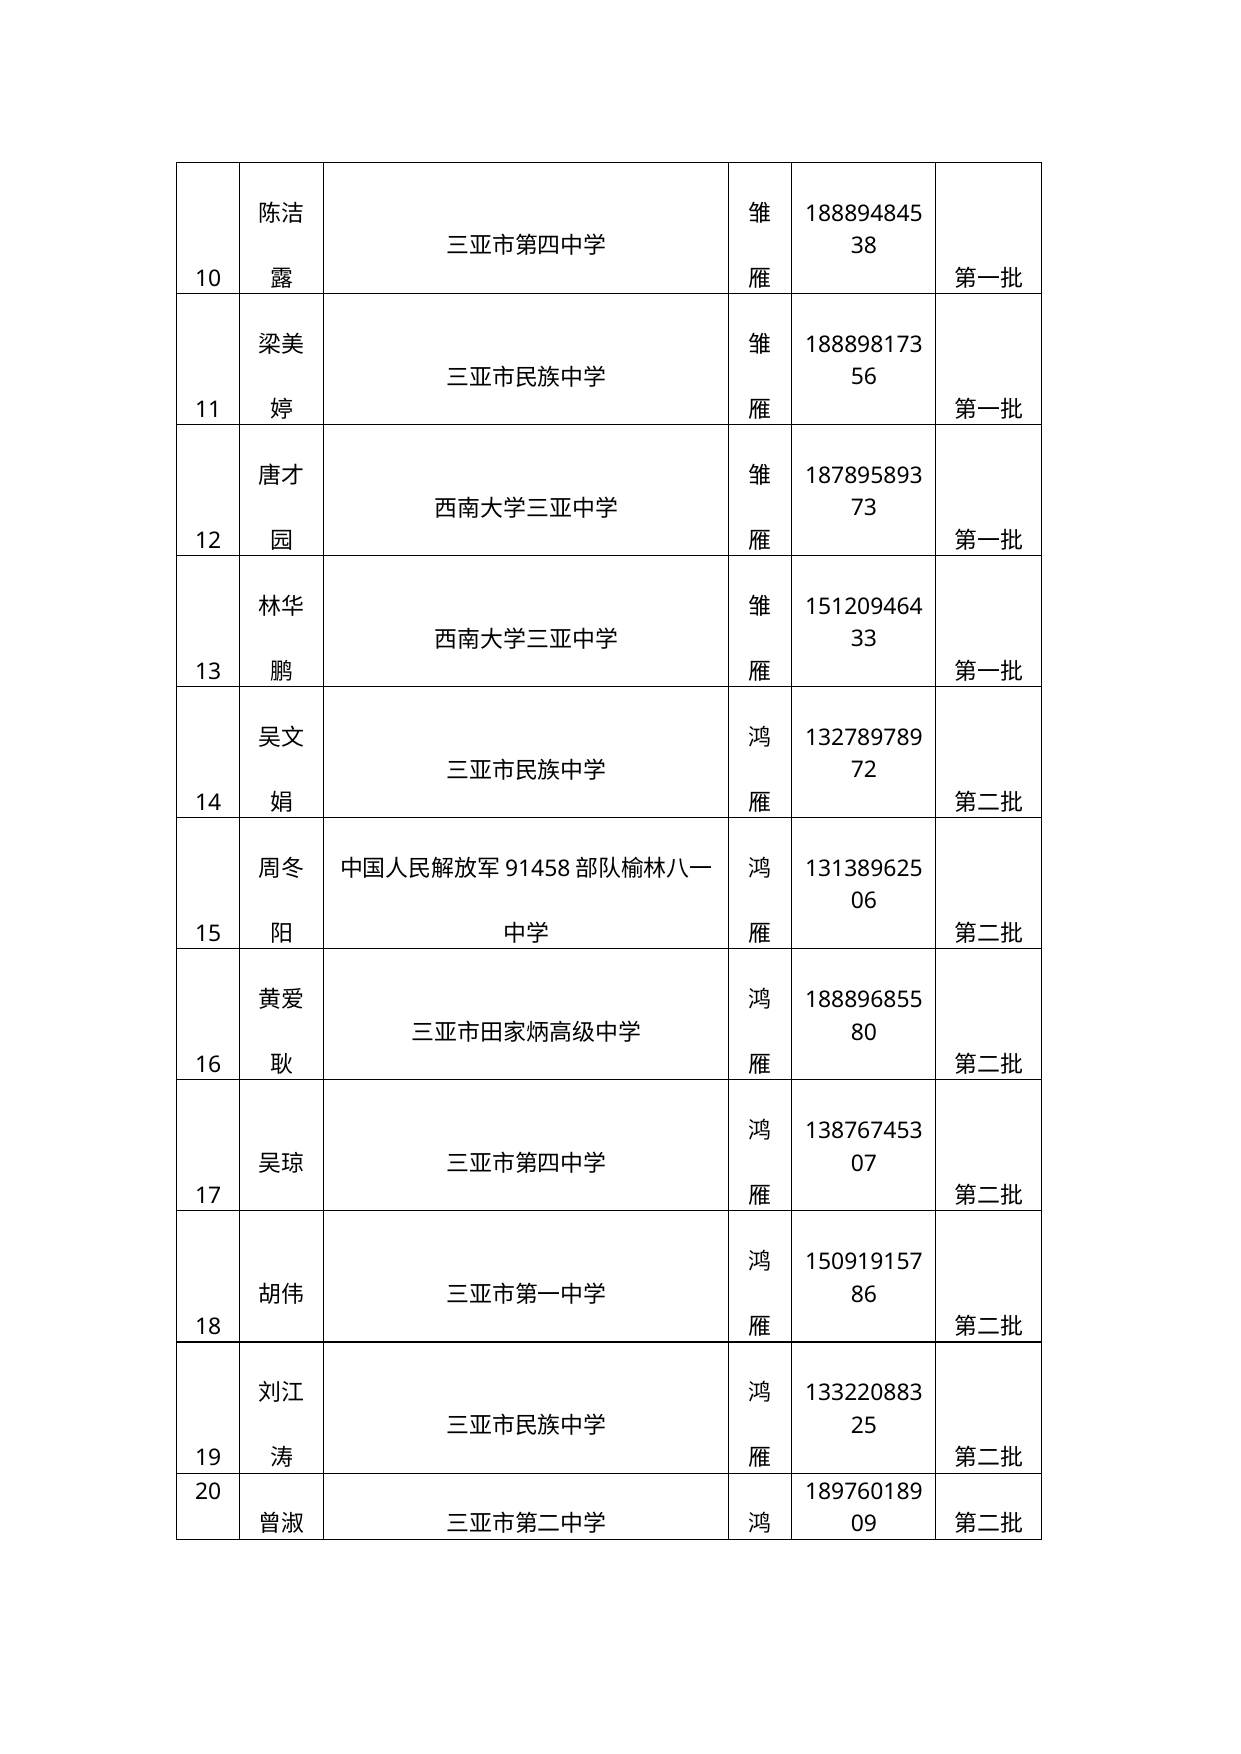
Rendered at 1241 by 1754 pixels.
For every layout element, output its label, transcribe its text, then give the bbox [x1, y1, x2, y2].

table_cell 鸿雁 [729, 1080, 791, 1210]
table_cell 13138962506 [792, 818, 935, 948]
table_cell 13278978972 [792, 687, 935, 817]
table_cell 13876745307 [792, 1080, 935, 1210]
table_cell 18889484538 [792, 163, 935, 293]
table_cell 雏雁 [729, 163, 791, 293]
table_cell 胡伟 [240, 1211, 323, 1341]
table_cell 15120946433 [792, 556, 935, 686]
table_cell 黄爱耿 [240, 949, 323, 1079]
table_cell 第一批 [936, 163, 1041, 293]
table_cell 梁美婷 [240, 294, 323, 424]
table_cell 鸿雁 [729, 949, 791, 1079]
table_cell 吴琼 [240, 1080, 323, 1210]
table_cell 10 [177, 163, 239, 293]
table_cell 周冬阳 [240, 818, 323, 948]
table_cell 刘江涛 [240, 1343, 323, 1472]
table_cell 三亚市田家炳高级中学 [324, 949, 728, 1079]
table_cell 第二批 [936, 1211, 1041, 1341]
table_cell 19 [177, 1343, 239, 1472]
table_cell 18889685580 [792, 949, 935, 1079]
table_cell 三亚市第四中学 [324, 163, 728, 293]
table_cell 第二批 [936, 687, 1041, 817]
table_cell 三亚市民族中学 [324, 294, 728, 424]
table_cell 第一批 [936, 556, 1041, 686]
table_cell 第一批 [936, 294, 1041, 424]
table_cell 鸿雁 [729, 1343, 791, 1472]
table_cell 12 [177, 425, 239, 555]
table_cell 15091915786 [792, 1211, 935, 1341]
table_cell 雏雁 [729, 294, 791, 424]
table_cell 13 [177, 556, 239, 686]
table_cell 鸿雁 [729, 687, 791, 817]
table_cell 第二批 [936, 818, 1041, 948]
table_cell 曾淑华 [240, 1474, 323, 1538]
table_cell 鸿雁 [729, 1474, 791, 1538]
table_cell 13322088325 [792, 1343, 935, 1472]
table_cell 中国人民解放军91458部队榆林八一中学 [324, 818, 728, 948]
table_cell 15 [177, 818, 239, 948]
table_cell 18 [177, 1211, 239, 1341]
table_cell 第二批 [936, 1474, 1041, 1538]
table_cell 16 [177, 949, 239, 1079]
table_cell 三亚市第四中学 [324, 1080, 728, 1210]
table_cell 第二批 [936, 1343, 1041, 1472]
table_cell 三亚市民族中学 [324, 687, 728, 817]
table_cell 西南大学三亚中学 [324, 425, 728, 555]
table_cell 三亚市第二中学 [324, 1474, 728, 1538]
table_cell 第二批 [936, 949, 1041, 1079]
table_cell 11 [177, 294, 239, 424]
table_cell 鸿雁 [729, 1211, 791, 1341]
table_cell 雏雁 [729, 425, 791, 555]
table_cell 陈洁露 [240, 163, 323, 293]
table_cell 唐才园 [240, 425, 323, 555]
table_cell 林华鹏 [240, 556, 323, 686]
table_cell 18889817356 [792, 294, 935, 424]
table_cell 三亚市第一中学 [324, 1211, 728, 1341]
table_cell 第一批 [936, 425, 1041, 555]
table_cell 14 [177, 687, 239, 817]
table_cell 20 [177, 1474, 239, 1538]
table_cell 吴文娟 [240, 687, 323, 817]
table_cell 第二批 [936, 1080, 1041, 1210]
table_cell 鸿雁 [729, 818, 791, 948]
table_cell 雏雁 [729, 556, 791, 686]
table_cell 西南大学三亚中学 [324, 556, 728, 686]
table_cell 17 [177, 1080, 239, 1210]
table_cell 18976018909 [792, 1474, 935, 1538]
table_cell 18789589373 [792, 425, 935, 555]
table_cell 三亚市民族中学 [324, 1343, 728, 1472]
